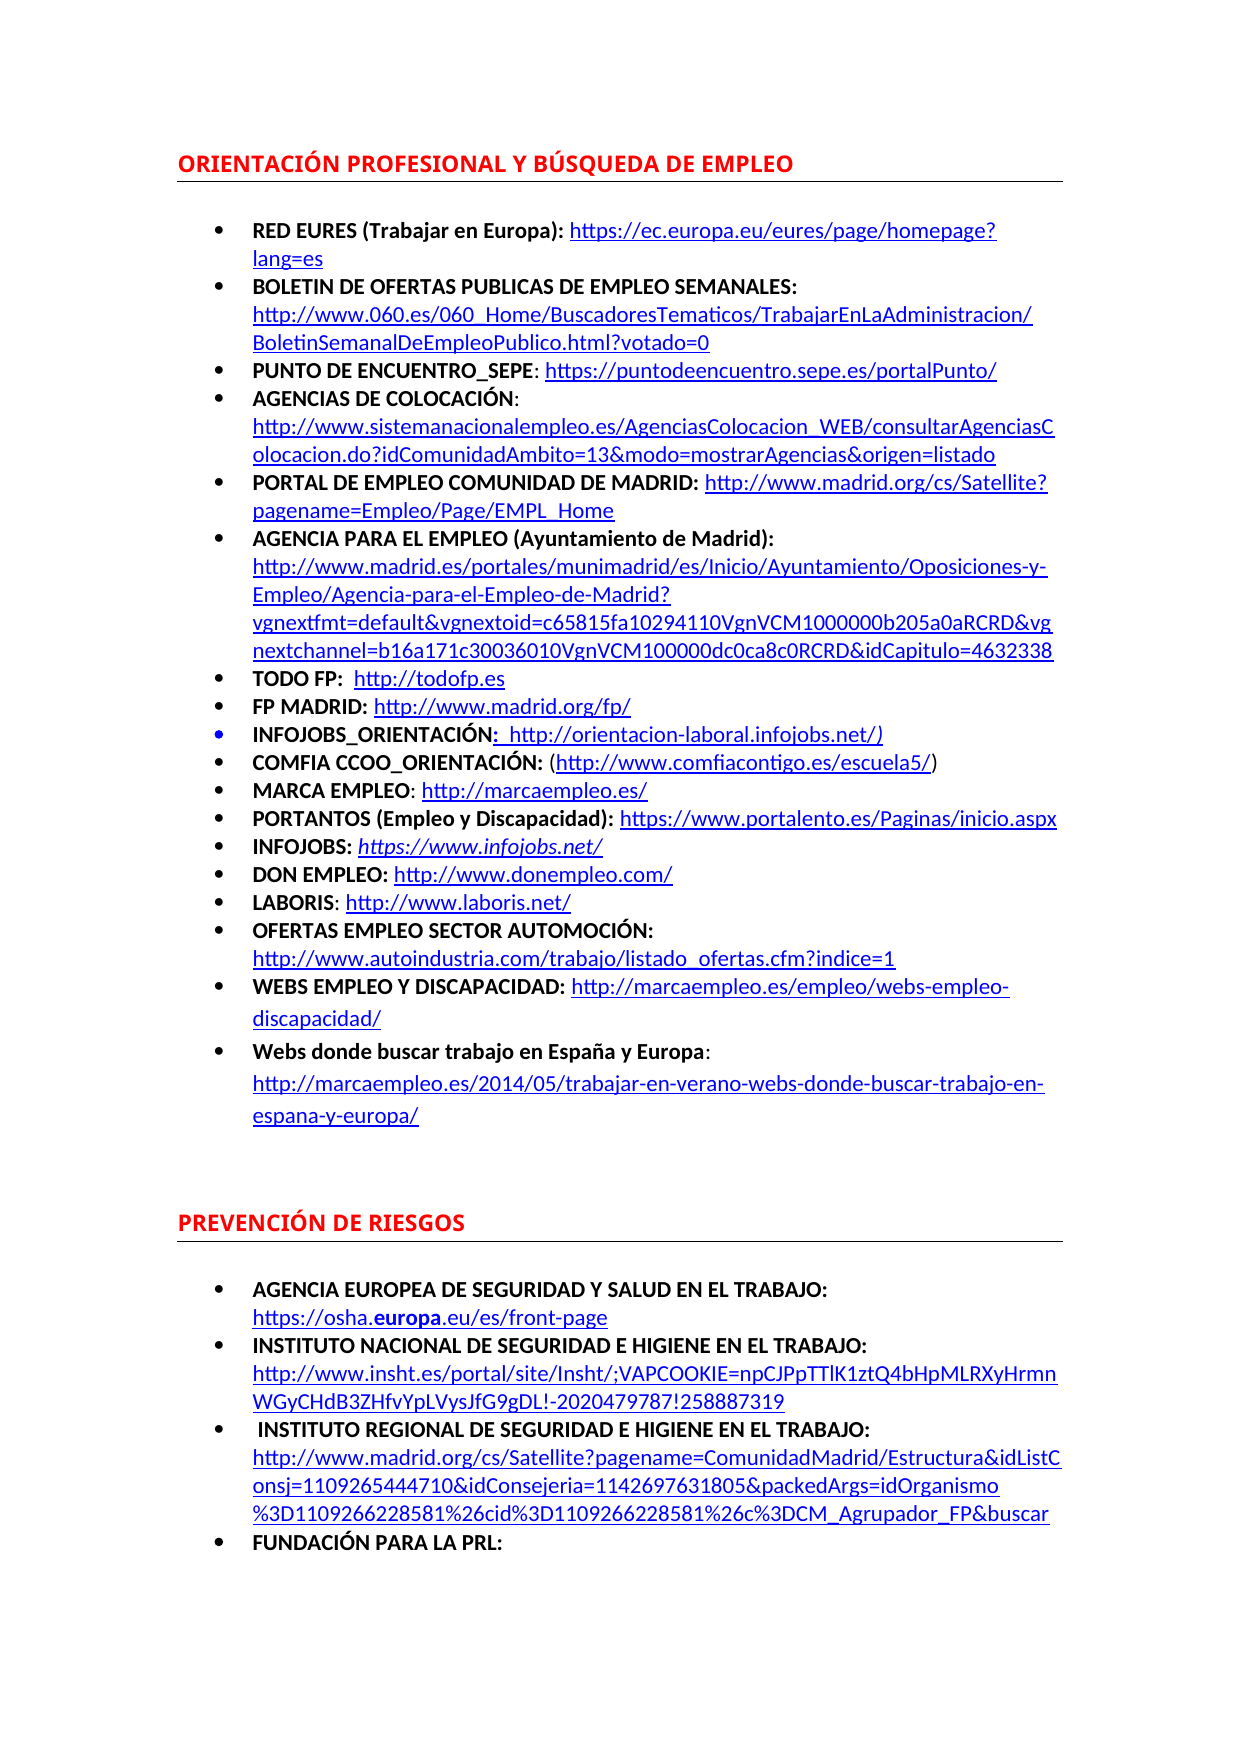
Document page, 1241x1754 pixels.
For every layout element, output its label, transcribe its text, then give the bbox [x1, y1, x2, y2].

list AGENCIA PARA EL EMPLEO (Ayuntamiento de Madrid): http://www.madrid.es/portales/munimadrid/es/Inicio/Ayuntamiento/Oposiciones-y-Empleo/Agencia-para-el-Empleo-de-Madrid?vgnextfmt=default&vgnextoid=c65815fa10294110VgnVCM1000000b205a0aRCRD&vgnextchannel=b16a171c30036010VgnVCM100000dc0ca8c0RCRD&idCapitulo=4632338 [215, 524, 1063, 664]
list FUNDACIÓN PARA LA PRL: [215, 1528, 1063, 1556]
list INSTITUTO NACIONAL DE SEGURIDAD E HIGIENE EN EL TRABAJO: http://www.insht.es/portal/site/Insht/;VAPCOOKIE=npCJPpTTlK1ztQ4bHpMLRXyHrmnWGyCHdB3ZHfvYpLVysJfG9gDL!-2020479787!258887319 [215, 1331, 1063, 1416]
list OFERTAS EMPLEO SECTOR AUTOMOCIÓN: http://www.autoindustria.com/trabajo/listado_ofertas.cfm?indice=1 [215, 916, 1063, 972]
list COMFIA CCOO_ORIENTACIÓN: (http://www.comfiacontigo.es/escuela5/) [215, 748, 1063, 776]
list AGENCIA EUROPEA DE SEGURIDAD Y SALUD EN EL TRABAJO: https://osha.europa.eu/es/front-page [215, 1275, 1063, 1331]
list TODO FP: http://todofp.es [215, 664, 1063, 692]
list LABORIS: http://www.laboris.net/ [215, 888, 1063, 916]
list DON EMPLEO: http://www.donempleo.com/ [215, 860, 1063, 888]
list MARCA EMPLEO: http://marcaempleo.es/ [215, 776, 1063, 804]
list RED EURES (Trabajar en Europa): https://ec.europa.eu/eures/page/homepage?lang=es [215, 216, 1063, 272]
list PUNTO DE ENCUENTRO_SEPE: https://puntodeencuentro.sepe.es/portalPunto/ [215, 356, 1063, 384]
list PORTANTOS (Empleo y Discapacidad): https://www.portalento.es/Paginas/inicio.aspx [215, 804, 1063, 832]
list INSTITUTO REGIONAL DE SEGURIDAD E HIGIENE EN EL TRABAJO: http://www.madrid.org/cs/Satellite?pagename=ComunidadMadrid/Estructura&idListConsj=1109265444710&idConsejeria=1142697631805&packedArgs=idOrganismo%3D1109266228581%26cid%3D1109266228581%26c%3DCM_Agrupador_FP&buscar [215, 1416, 1063, 1528]
list PORTAL DE EMPLEO COMUNIDAD DE MADRID: http://www.madrid.org/cs/Satellite?pagename=Empleo/Page/EMPL_Home [215, 468, 1063, 524]
text ORIENTACIÓN PROFESIONAL Y BÚSQUEDA DE EMPLEO [177, 148, 1063, 181]
text PREVENCIÓN DE RIESGOS [177, 1207, 1063, 1241]
list WEBS EMPLEO Y DISCAPACIDAD: http://marcaempleo.es/empleo/webs-empleo-discapacidad/ [215, 972, 1063, 1033]
list Webs donde buscar trabajo en España y Europa: http://marcaempleo.es/2014/05/trabajar-en-verano-webs-donde-buscar-trabajo-en-espana-y-europa/ [215, 1037, 1063, 1129]
list FP MADRID: http://www.madrid.org/fp/ [215, 692, 1063, 720]
list BOLETIN DE OFERTAS PUBLICAS DE EMPLEO SEMANALES: http://www.060.es/060_Home/BuscadoresTematicos/TrabajarEnLaAdministracion/BoletinSemanalDeEmpleoPublico.html?votado=0 [215, 272, 1063, 356]
list AGENCIAS DE COLOCACIÓN: http://www.sistemanacionalempleo.es/AgenciasColocacion_WEB/consultarAgenciasColocacion.do?idComunidadAmbito=13&modo=mostrarAgencias&origen=listado [215, 384, 1063, 468]
list INFOJOBS_ORIENTACIÓN: http://orientacion-laboral.infojobs.net/) [215, 720, 1063, 748]
list INFOJOBS: https://www.infojobs.net/ [215, 832, 1063, 860]
